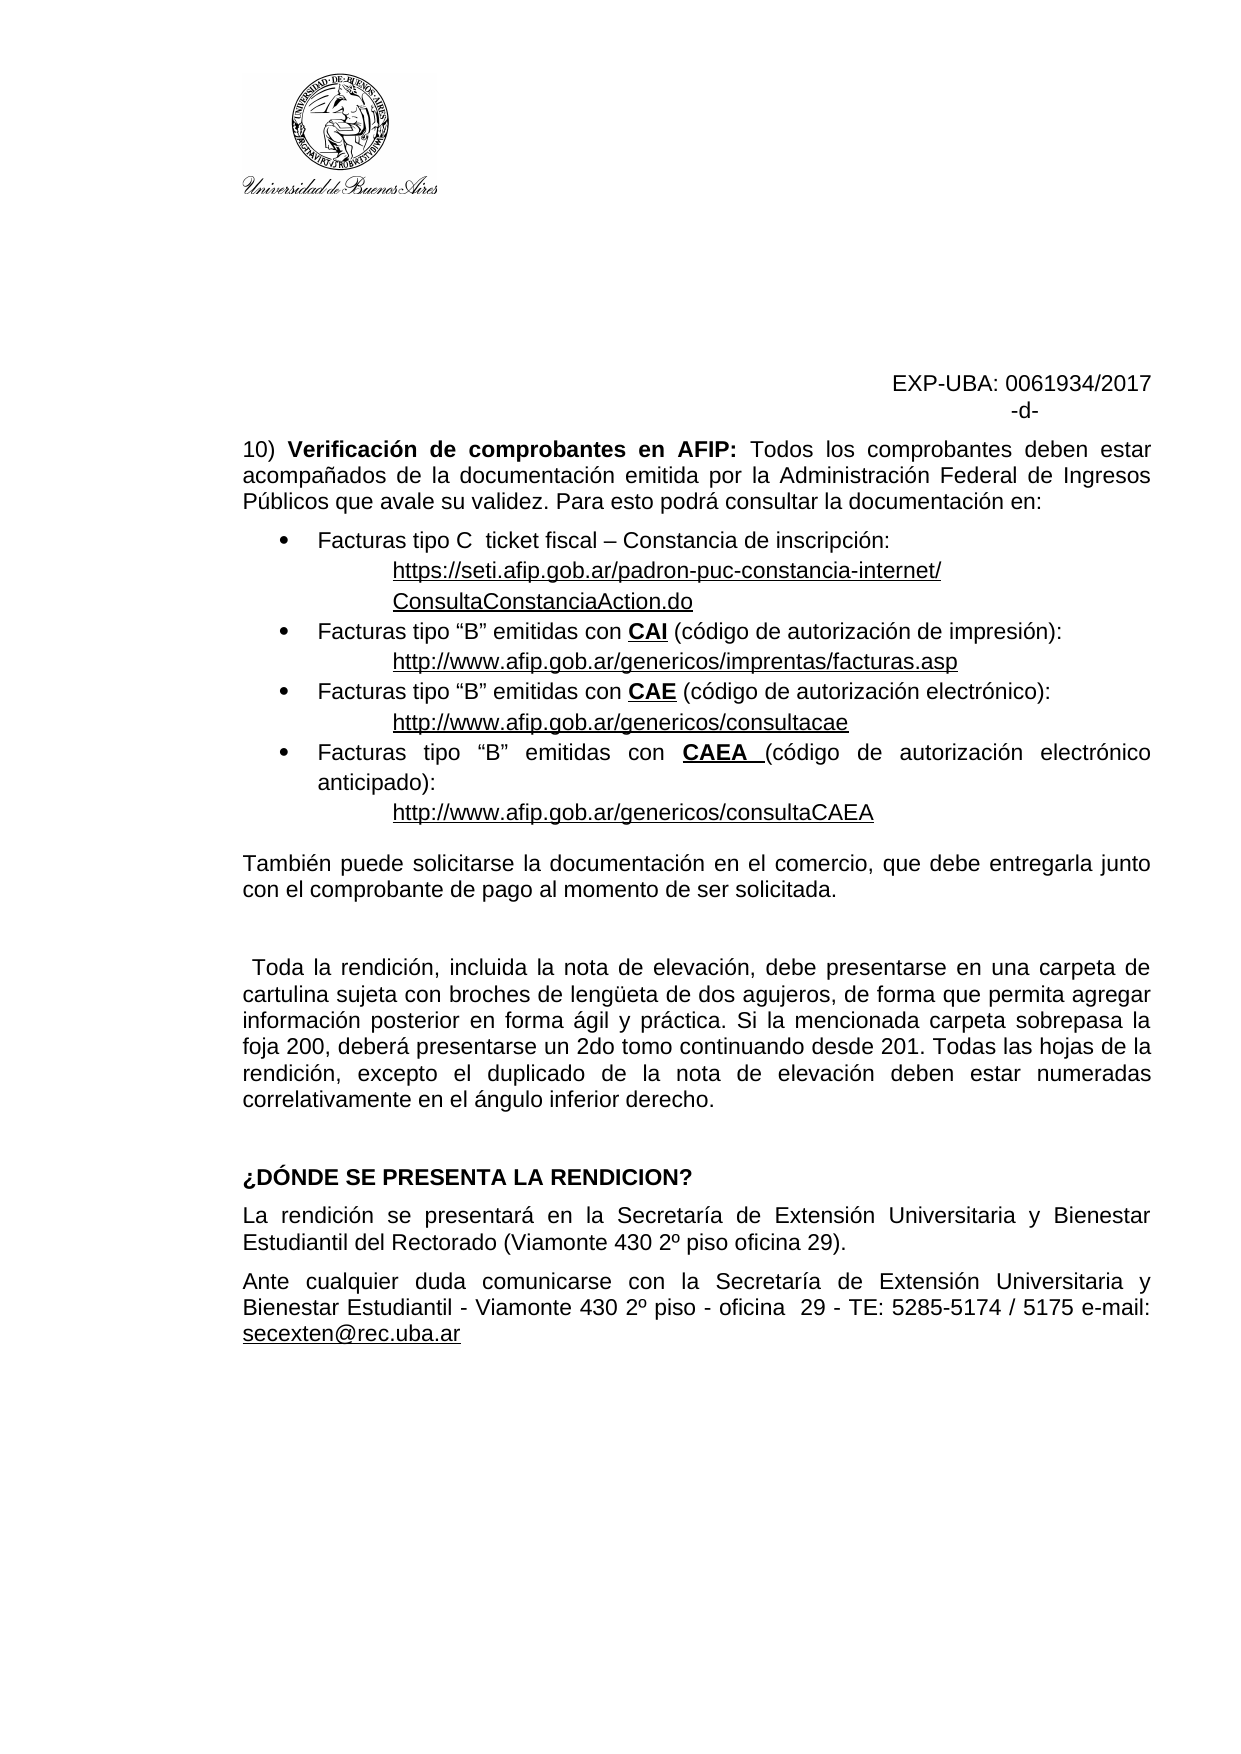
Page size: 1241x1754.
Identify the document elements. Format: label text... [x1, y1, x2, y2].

list Facturas tipo “B” emitidas con CAEA (código de autorización electrónico anticipado): [280, 739, 1152, 795]
text ¿DÓNDE SE PRESENTA LA RENDICION? [242, 1164, 1152, 1190]
list Facturas tipo “B” emitidas con CAI (código de autorización de impresión): [280, 618, 1152, 644]
list http://www.afip.gob.ar/genericos/imprentas/facturas.asp [392, 648, 1152, 674]
list http://www.afip.gob.ar/genericos/consultacae [392, 708, 1152, 735]
text 10) Verificación de comprobantes en AFIP: Todos los comprobantes deben estar acompañados de la documentación emitida por la Administración Federal de Ingresos Públicos que avale su validez. Para esto podrá consultar la documentación en: [242, 436, 1152, 515]
text -d- [317, 397, 1152, 423]
list Facturas tipo “B” emitidas con CAE (código de autorización electrónico): [280, 678, 1152, 704]
text Ante cualquier duda comunicarse con la Secretaría de Extensión Universitaria y Bienestar Estudiantil - Viamonte 430 2º piso - oficina 29 - TE: 5285-5174 / 5175 e-mail: secexten@rec.uba.ar [242, 1268, 1152, 1347]
text EXP-UBA: 0061934/2017 [391, 370, 1152, 397]
list https://seti.afip.gob.ar/padron-puc-constancia-internet/ConsultaConstanciaAction.do [392, 557, 1152, 614]
text La rendición se presentará en la Secretaría de Extensión Universitaria y Bienestar Estudiantil del Rectorado (Viamonte 430 2º piso oficina 29). [242, 1202, 1152, 1255]
list Facturas tipo C ticket fiscal – Constancia de inscripción: [280, 527, 1152, 553]
text También puede solicitarse la documentación en el comercio, que debe entregarla junto con el comprobante de pago al momento de ser solicitada. [242, 850, 1152, 903]
picture [242, 73, 438, 194]
text Toda la rendición, incluida la nota de elevación, debe presentarse en una carpeta de cartulina sujeta con broches de lengüeta de dos agujeros, de forma que permita agregar información posterior en forma ágil y práctica. Si la mencionada carpeta sobrepasa la foja 200, deberá presentarse un 2do tomo continuando desde 201. Todas las hojas de la rendición, excepto el duplicado de la nota de elevación deben estar numeradas correlativamente en el ángulo inferior derecho. [242, 954, 1152, 1112]
list http://www.afip.gob.ar/genericos/consultaCAEA [392, 799, 1152, 825]
